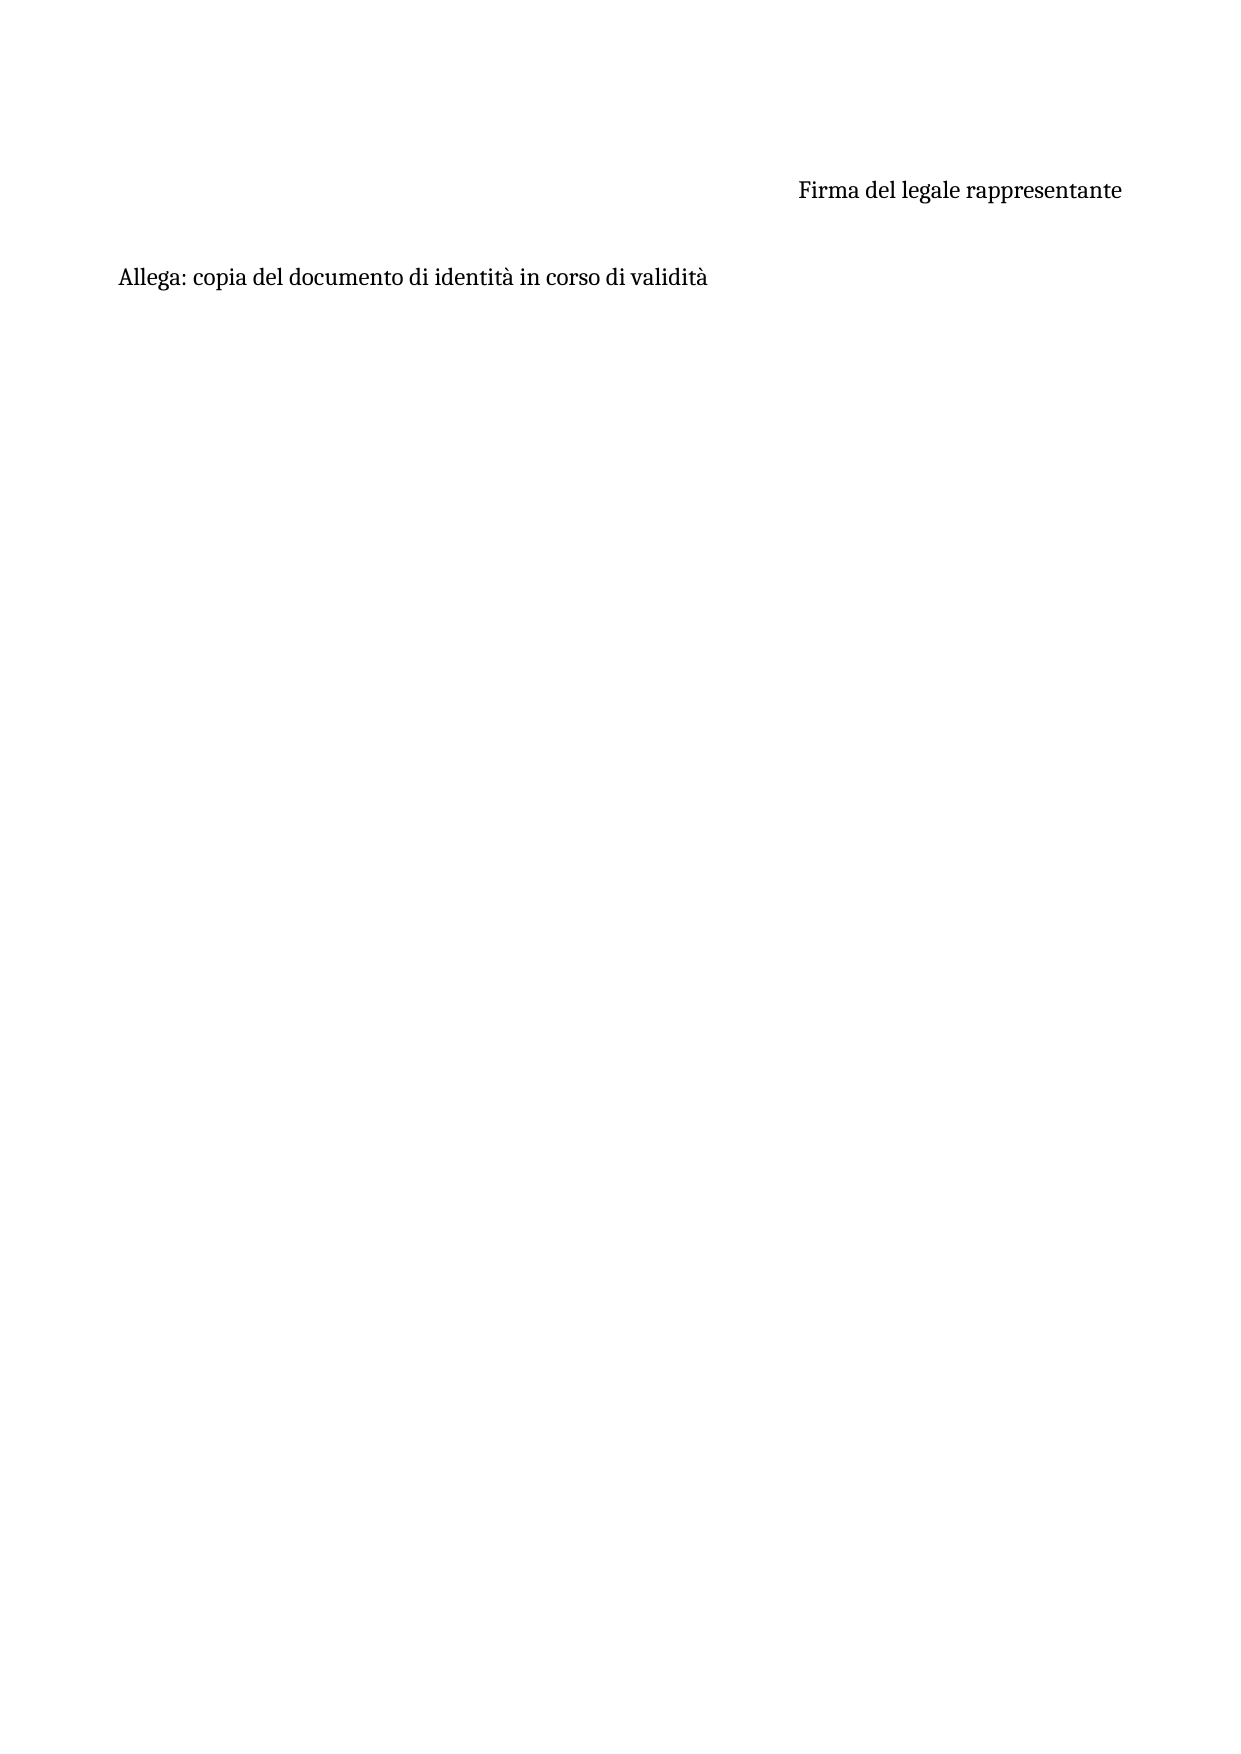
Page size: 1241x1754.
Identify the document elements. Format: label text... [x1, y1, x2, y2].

text Firma del legale rappresentante [118, 176, 1122, 205]
text Allega: copia del documento di identità in corso di validità [118, 263, 1122, 291]
